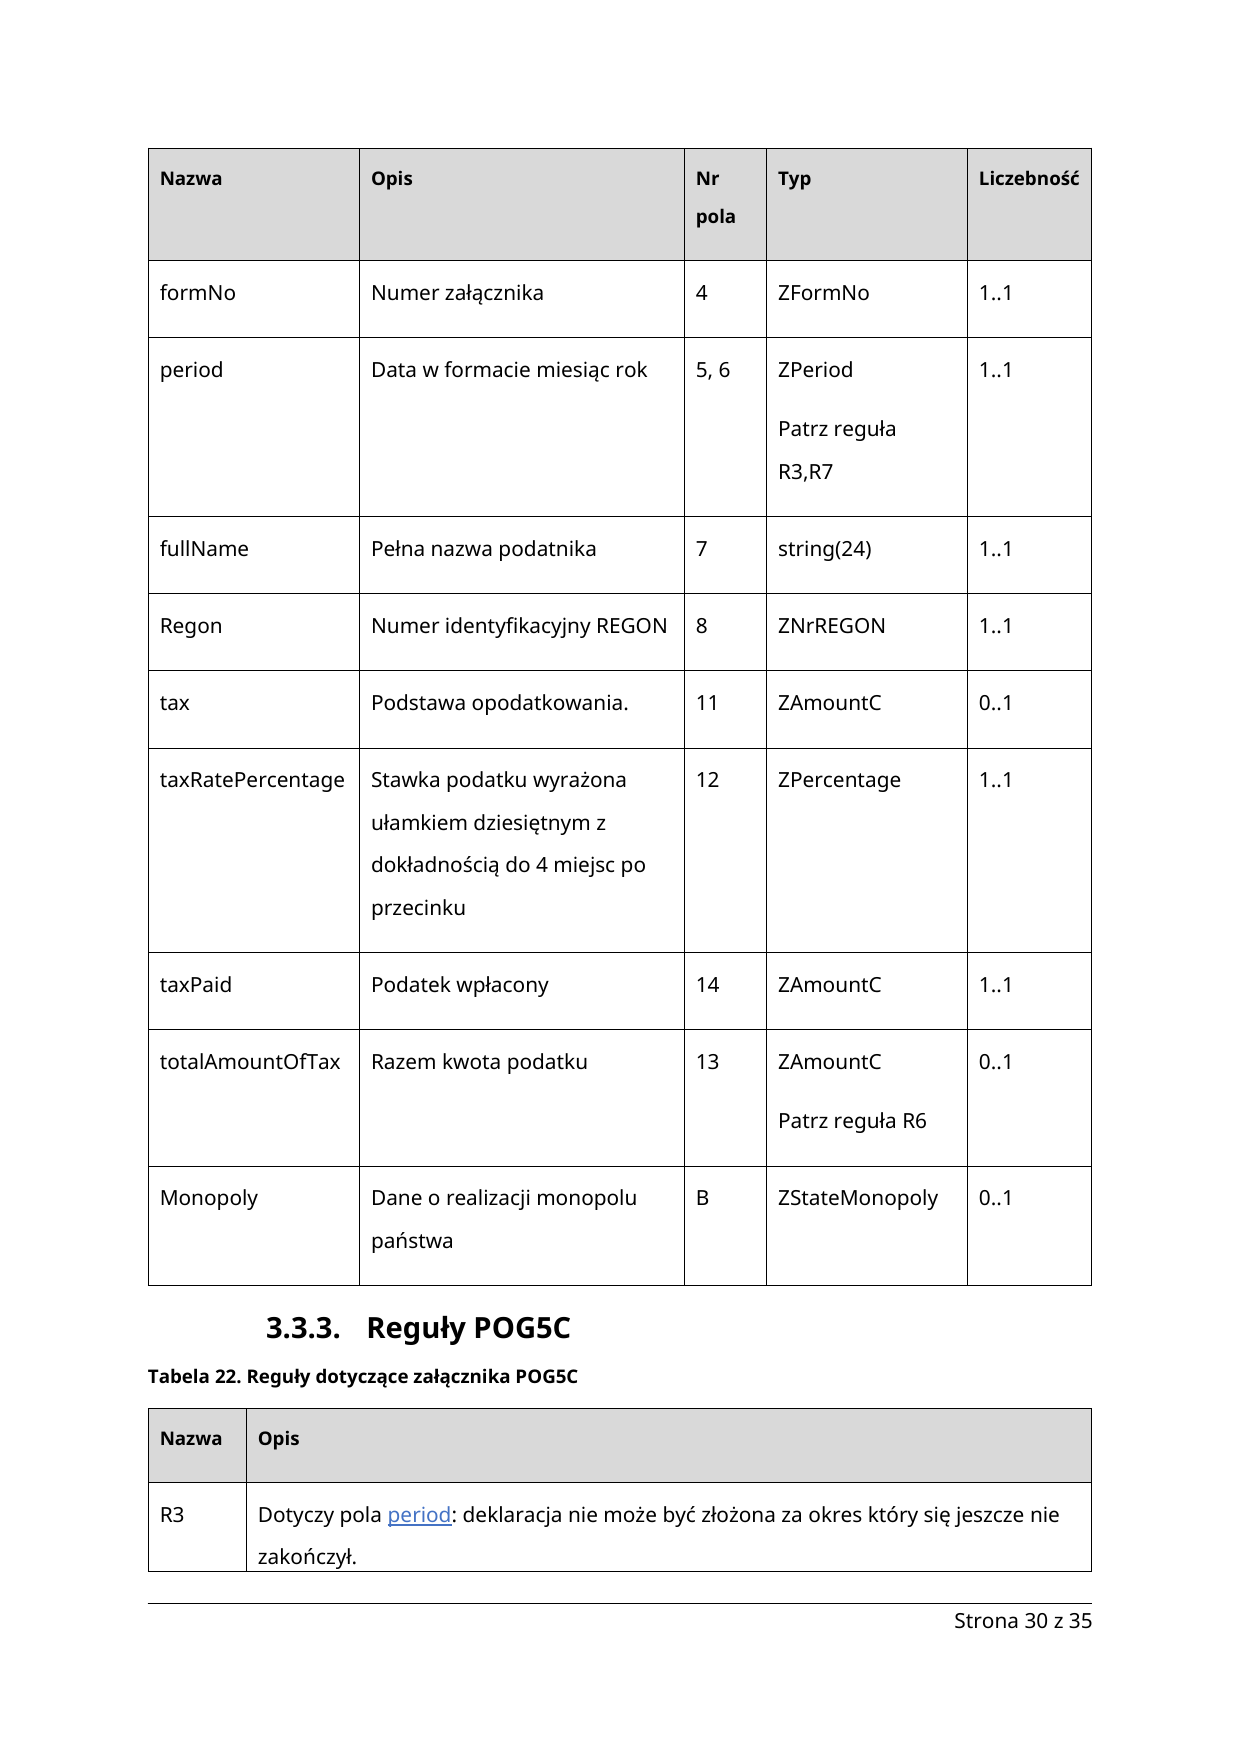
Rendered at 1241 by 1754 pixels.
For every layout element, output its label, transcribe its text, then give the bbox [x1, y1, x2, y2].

table_cell Dotyczy pola period: deklaracja nie może być złożona za okres który się jeszcze nie zakończył. [247, 1483, 1091, 1571]
table_cell 1..1 [968, 749, 1091, 952]
table_cell ZAmountC [767, 953, 967, 1029]
table_header Typ [767, 149, 967, 260]
table_cell 1..1 [968, 261, 1091, 337]
table_cell 4 [685, 261, 766, 337]
table_cell 7 [685, 517, 766, 593]
table_cell Numer identyfikacyjny REGON [360, 594, 684, 670]
table_cell ZStateMonopoly [767, 1167, 967, 1285]
table_cell taxRatePercentage [149, 749, 359, 952]
table_cell taxPaid [149, 953, 359, 1029]
table_header Opis [247, 1409, 1091, 1482]
table_header Nazwa [149, 1409, 246, 1482]
table_cell 12 [685, 749, 766, 952]
text Tabela 22. Reguły dotyczące załącznika POG5C [148, 1363, 1092, 1389]
table_cell 1..1 [968, 517, 1091, 593]
table_cell Podatek wpłacony [360, 953, 684, 1029]
table_cell 1..1 [968, 338, 1091, 516]
table_cell Stawka podatku wyrażona ułamkiem dziesiętnym z dokładnością do 4 miejsc po przecinku [360, 749, 684, 952]
table_cell Pełna nazwa podatnika [360, 517, 684, 593]
table_cell 13 [685, 1030, 766, 1166]
table_cell 1..1 [968, 594, 1091, 670]
table_cell Monopoly [149, 1167, 359, 1285]
table_cell formNo [149, 261, 359, 337]
table_cell ZPercentage [767, 749, 967, 952]
table_cell fullName [149, 517, 359, 593]
table_cell 0..1 [968, 1030, 1091, 1166]
table_cell ZAmountC Patrz reguła R6 [767, 1030, 967, 1166]
table_cell totalAmountOfTax [149, 1030, 359, 1166]
table_header Liczebność [968, 149, 1091, 260]
table_cell Podstawa opodatkowania. [360, 671, 684, 747]
table_cell 0..1 [968, 671, 1091, 747]
table_cell Data w formacie miesiąc rok [360, 338, 684, 516]
table_cell Regon [149, 594, 359, 670]
table_cell ZNrREGON [767, 594, 967, 670]
table_cell R3 [149, 1483, 246, 1571]
table_header Nr pola [685, 149, 766, 260]
table_cell ZAmountC [767, 671, 967, 747]
table_header Nazwa [149, 149, 359, 260]
table_cell ZPeriod Patrz reguła R3,R7 [767, 338, 967, 516]
table_cell 14 [685, 953, 766, 1029]
table_cell tax [149, 671, 359, 747]
table_cell 1..1 [968, 953, 1091, 1029]
table_cell Numer załącznika [360, 261, 684, 337]
table_cell string(24) [767, 517, 967, 593]
subtitle Reguły POG5C [266, 1311, 1092, 1345]
table_cell ZFormNo [767, 261, 967, 337]
table_cell 8 [685, 594, 766, 670]
table_cell 11 [685, 671, 766, 747]
table_cell B [685, 1167, 766, 1285]
table_header Opis [360, 149, 684, 260]
table_cell Dane o realizacji monopolu państwa [360, 1167, 684, 1285]
table_cell period [149, 338, 359, 516]
table_cell 5, 6 [685, 338, 766, 516]
table_cell 0..1 [968, 1167, 1091, 1285]
table_cell Razem kwota podatku [360, 1030, 684, 1166]
